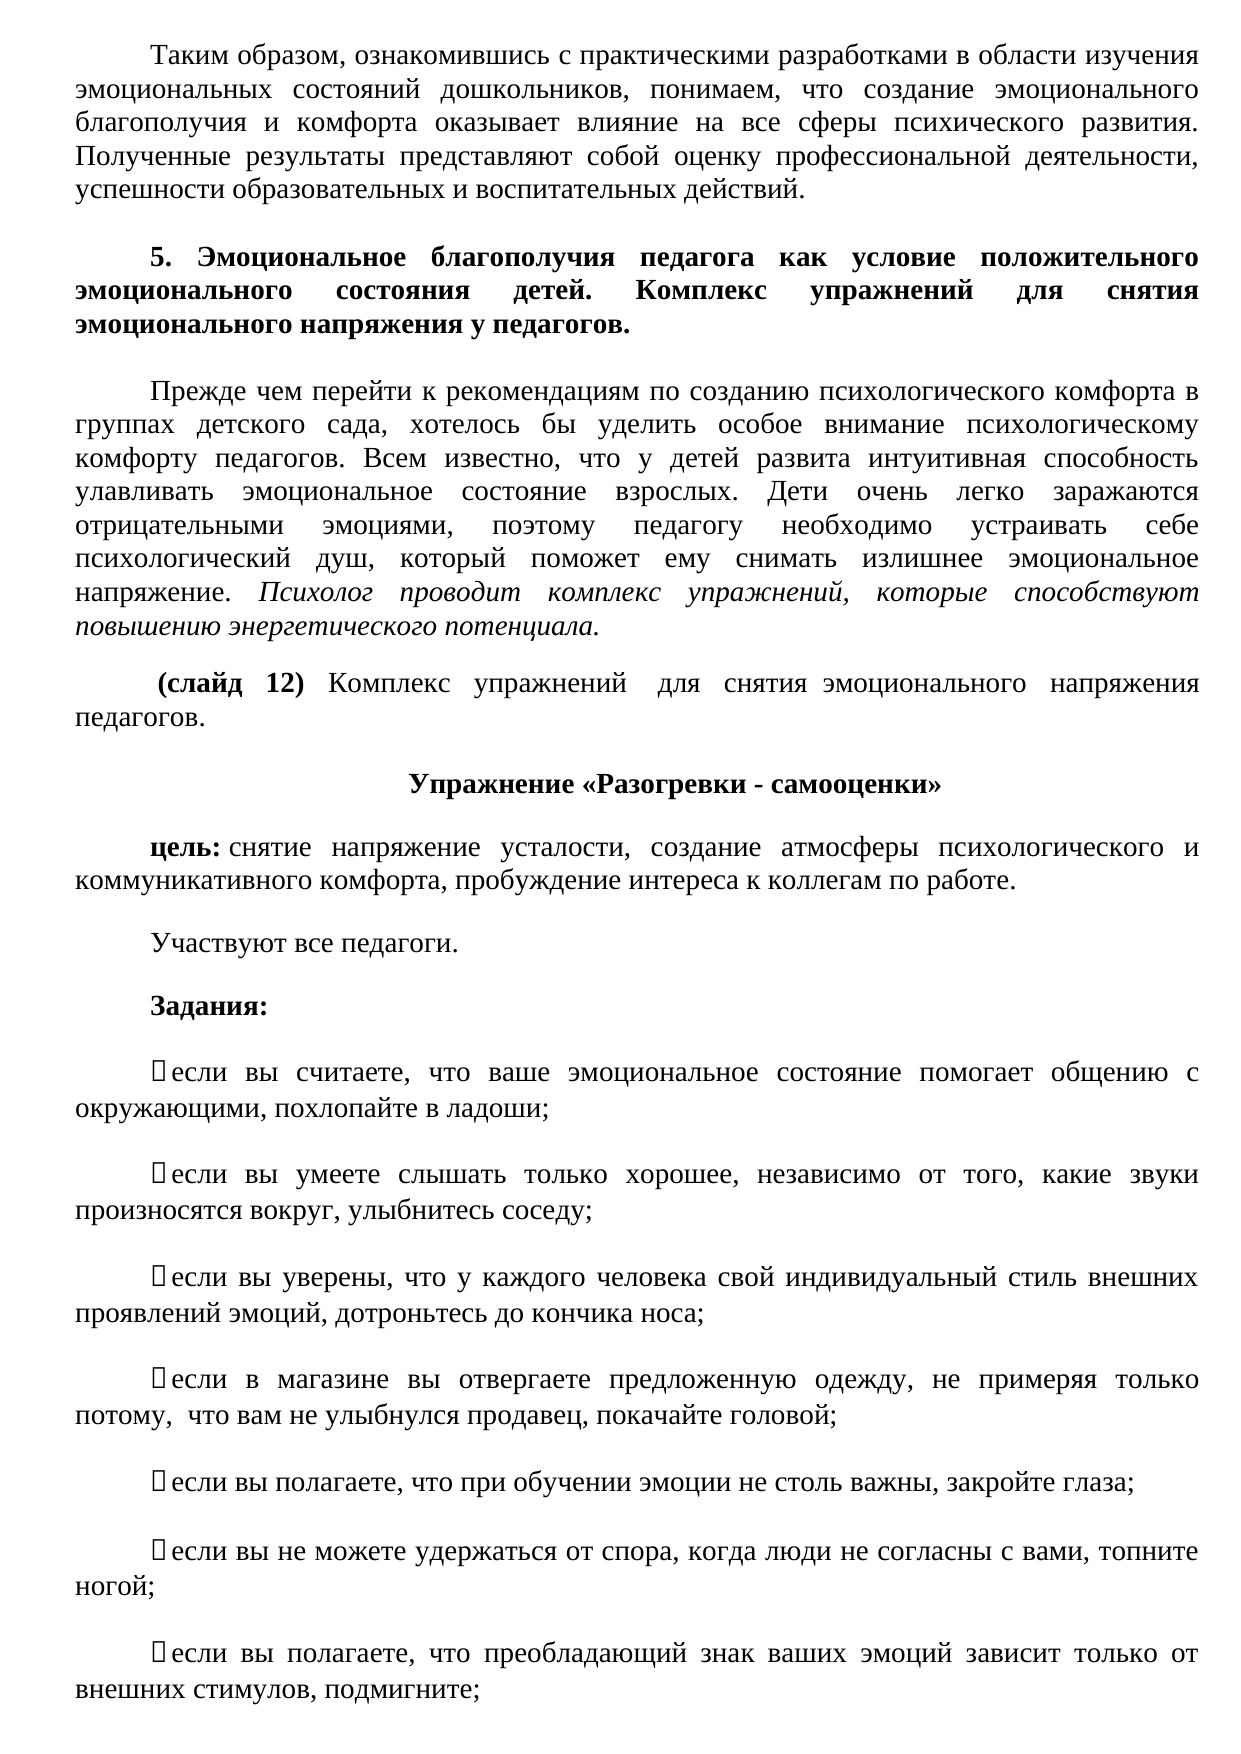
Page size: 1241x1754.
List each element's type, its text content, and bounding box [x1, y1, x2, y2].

list  если вы полагаете, что при обучении эмоции не столь важны, закройте глаза; [75, 1460, 1200, 1499]
list  если вы считаете, что ваше эмоциональное состояние помогает общению с окружающими, похлопайте в ладоши; [75, 1050, 1200, 1123]
text 5. Эмоциональное благополучия педагога как условие положительного эмоционального состояния детей. Комплекс упражнений для снятия эмоционального напряжения у педагогов. [75, 239, 1200, 339]
text Участвуют все педагоги. [75, 925, 1200, 958]
text Таким образом, ознакомившись с практическими разработками в области изучения эмоциональных состояний дошкольников, понимаем, что создание эмоционального благополучия и комфорта оказывает влияние на все сферы психического развития. Полученные результаты представляют собой оценку профессиональной деятельности, успешности образовательных и воспитательных действий. [75, 37, 1200, 205]
text Упражнение «Разогревки - самооценки» [75, 766, 1200, 799]
text (слайд 12) Комплекс упражнений для снятия эмоционального напряжения педагогов. [75, 665, 1200, 732]
list  если вы умеете слышать только хорошее, независимо от того, какие звуки произносятся вокруг, улыбнитесь соседу; [75, 1153, 1200, 1226]
list  если вы не можете удержаться от спора, когда люди не согласны с вами, топните ногой; [75, 1529, 1200, 1602]
text цель: снятие напряжение усталости, создание атмосферы психологического и коммуникативного комфорта, пробуждение интереса к коллегам по работе. [75, 829, 1200, 896]
list  если вы уверены, что у каждого человека свой индивидуальный стиль внешних проявлений эмоций, дотроньтесь до кончика носа; [75, 1255, 1200, 1328]
list  если вы полагаете, что преобладающий знак ваших эмоций зависит только от внешних стимулов, подмигните; [75, 1631, 1200, 1704]
list  если в магазине вы отвергаете предложенную одежду, не примеряя только потому, что вам не улыбнулся продавец, покачайте головой; [75, 1357, 1200, 1431]
text Прежде чем перейти к рекомендациям по созданию психологического комфорта в группах детского сада, хотелось бы уделить особое внимание психологическому комфорту педагогов. Всем известно, что у детей развита интуитивная способность улавливать эмоциональное состояние взрослых. Дети очень легко заражаются отрицательными эмоциями, поэтому педагогу необходимо устраивать себе психологический душ, который поможет ему снимать излишнее эмоциональное напряжение. Психолог проводит комплекс упражнений, которые способствуют повышению энергетического потенциала. [75, 373, 1200, 641]
text Задания: [75, 988, 1200, 1021]
